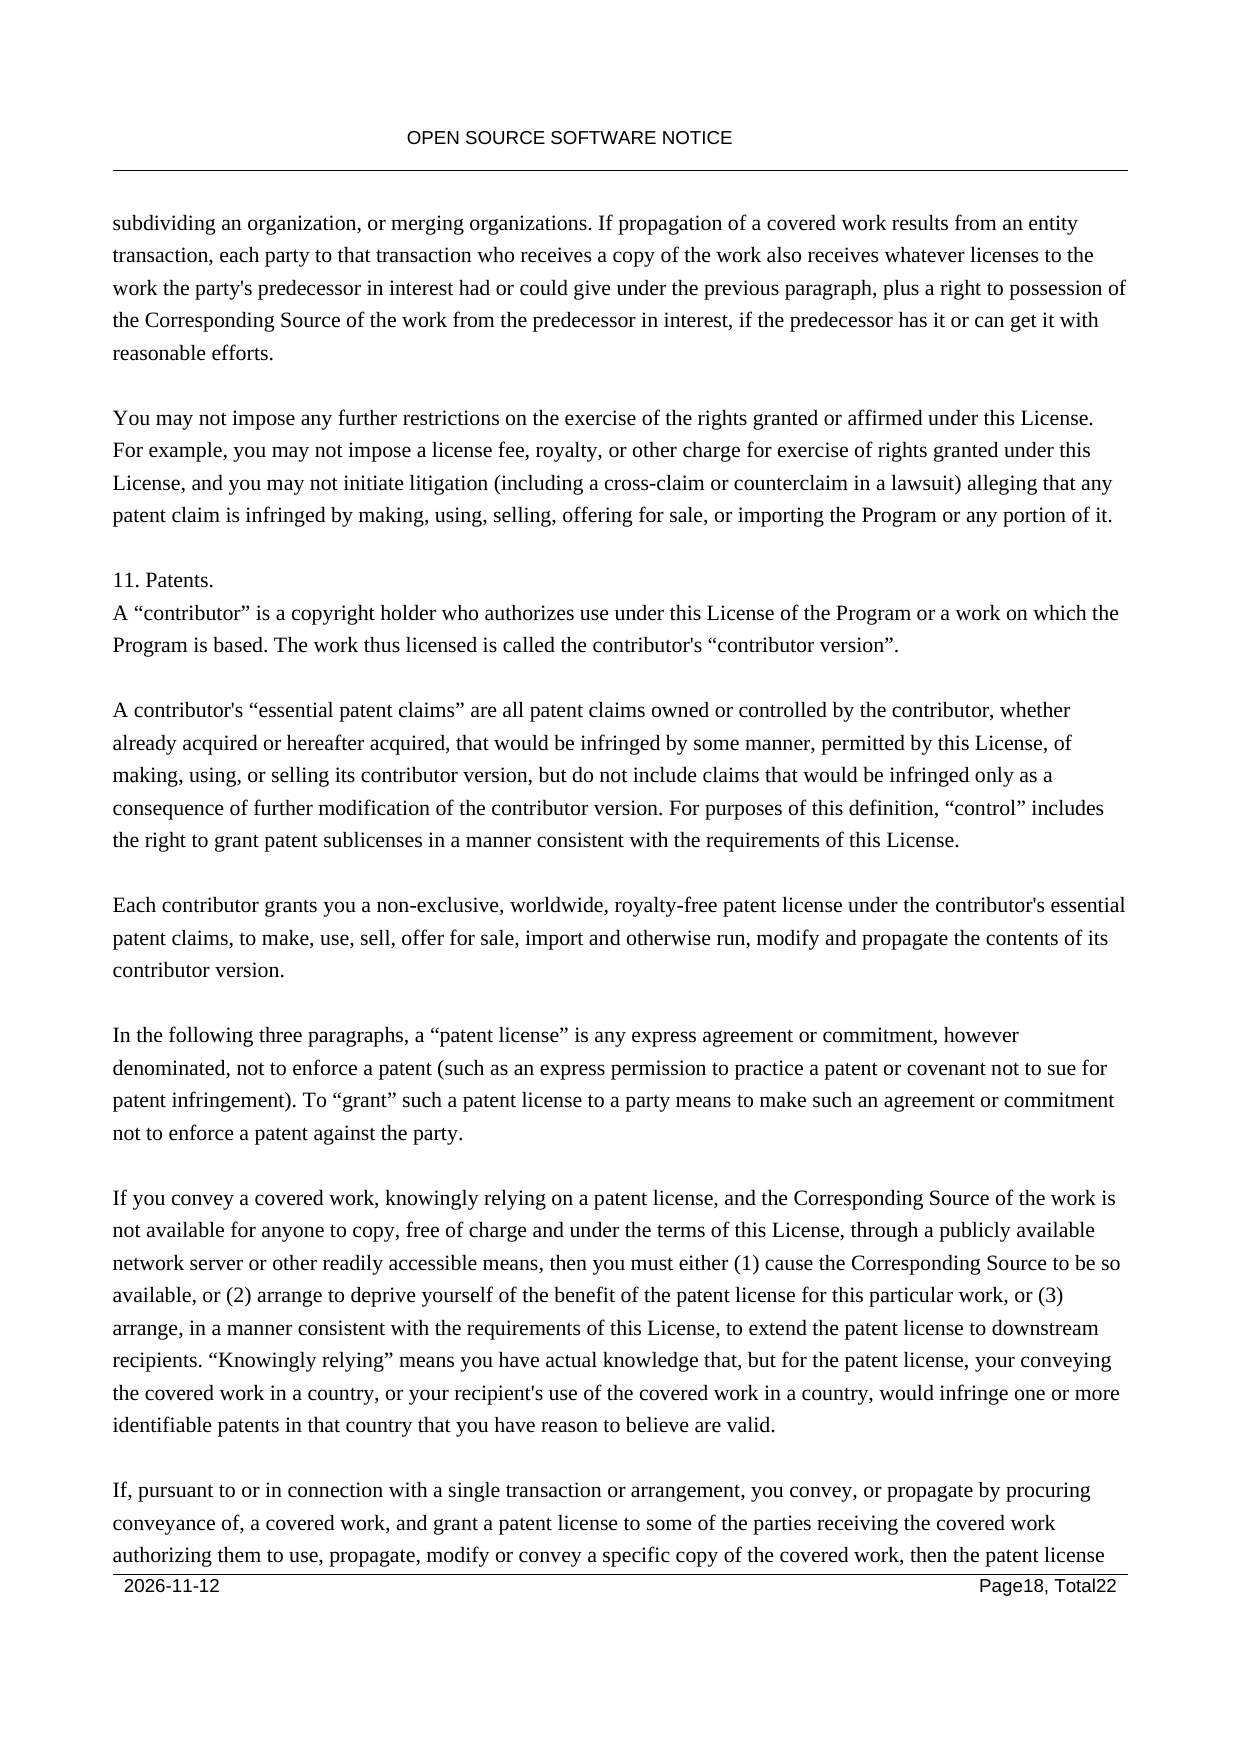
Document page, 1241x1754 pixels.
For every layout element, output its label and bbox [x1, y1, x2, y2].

text [112, 206, 1128, 1571]
